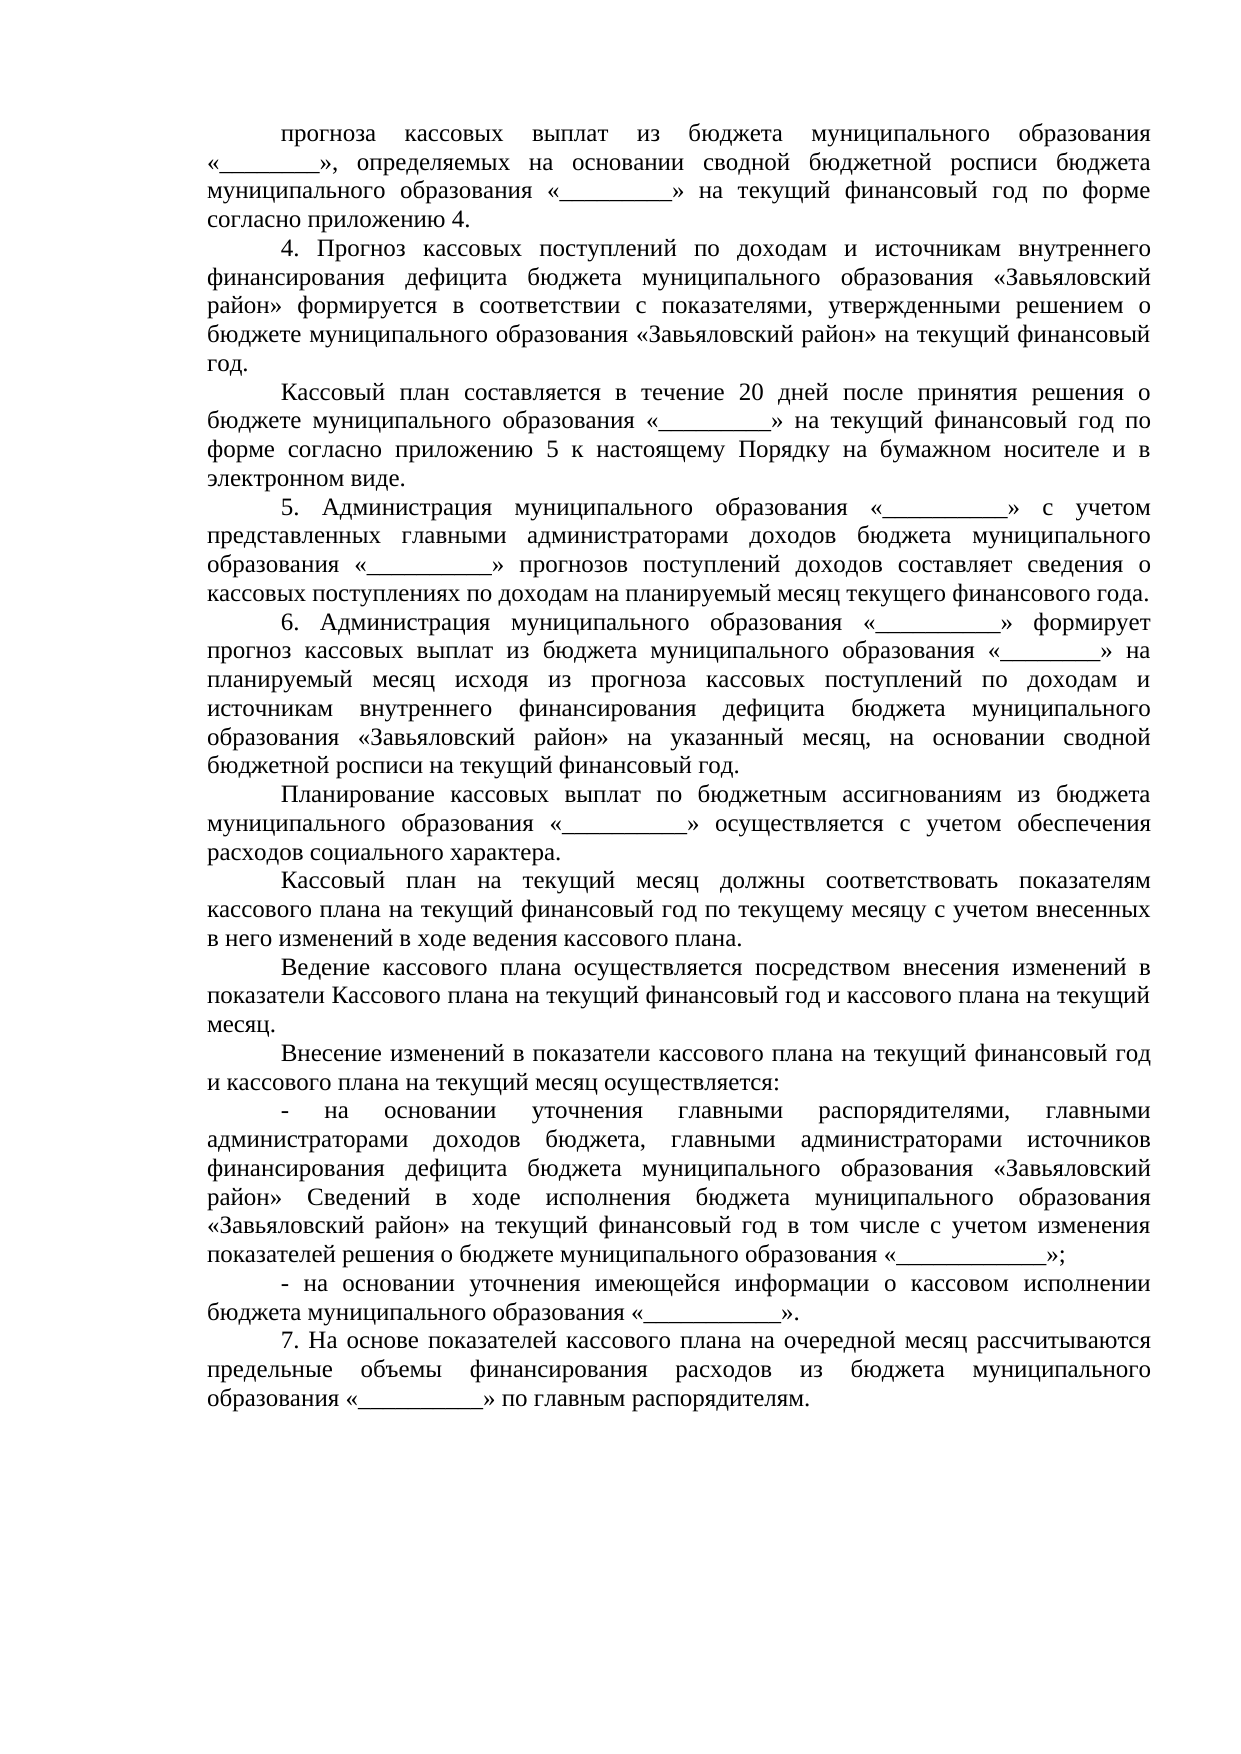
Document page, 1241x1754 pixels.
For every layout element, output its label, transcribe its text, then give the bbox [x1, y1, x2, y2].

text 6. Администрация муниципального образования «__________» формирует прогноз кассовых выплат из бюджета муниципального образования «________» на планируемый месяц исходя из прогноза кассовых поступлений по доходам и источникам внутреннего финансирования дефицита бюджета муниципального образования «Завьяловский район» на указанный месяц, на основании сводной бюджетной росписи на текущий финансовый год. [207, 607, 1152, 779]
text Кассовый план на текущий месяц должны соответствовать показателям кассового плана на текущий финансовый год по текущему месяцу с учетом внесенных в него изменений в ходе ведения кассового плана. [207, 866, 1152, 952]
text 4. Прогноз кассовых поступлений по доходам и источникам внутреннего финансирования дефицита бюджета муниципального образования «Завьяловский район» формируется в соответствии с показателями, утвержденными решением о бюджете муниципального образования «Завьяловский район» на текущий финансовый год. [207, 233, 1152, 377]
text Внесение изменений в показатели кассового плана на текущий финансовый год и кассового плана на текущий месяц осуществляется: [207, 1038, 1152, 1096]
text Планирование кассовых выплат по бюджетным ассигнованиям из бюджета муниципального образования «__________» осуществляется с учетом обеспечения расходов социального характера. [207, 779, 1152, 866]
text Кассовый план составляется в течение 20 дней после принятия решения о бюджете муниципального образования «_________» на текущий финансовый год по форме согласно приложению 5 к настоящему Порядку на бумажном носителе и в электронном виде. [207, 377, 1152, 492]
text прогноза кассовых выплат из бюджета муниципального образования «________», определяемых на основании сводной бюджетной росписи бюджета муниципального образования «_________» на текущий финансовый год по форме согласно приложению 4. [207, 118, 1152, 233]
text - на основании уточнения главными распорядителями, главными администраторами доходов бюджета, главными администраторами источников финансирования дефицита бюджета муниципального образования «Завьяловский район» Сведений в ходе исполнения бюджета муниципального образования «Завьяловский район» на текущий финансовый год в том числе с учетом изменения показателей решения о бюджете муниципального образования «____________»; [207, 1096, 1152, 1268]
text 7. На основе показателей кассового плана на очередной месяц рассчитываются предельные объемы финансирования расходов из бюджета муниципального образования «__________» по главным распорядителям. [207, 1326, 1152, 1412]
text Ведение кассового плана осуществляется посредством внесения изменений в показатели Кассового плана на текущий финансовый год и кассового плана на текущий месяц. [207, 952, 1152, 1038]
text 5. Администрация муниципального образования «__________» с учетом представленных главными администраторами доходов бюджета муниципального образования «__________» прогнозов поступлений доходов составляет сведения о кассовых поступлениях по доходам на планируемый месяц текущего финансового года. [207, 492, 1152, 607]
text - на основании уточнения имеющейся информации о кассовом исполнении бюджета муниципального образования «___________». [207, 1268, 1152, 1326]
